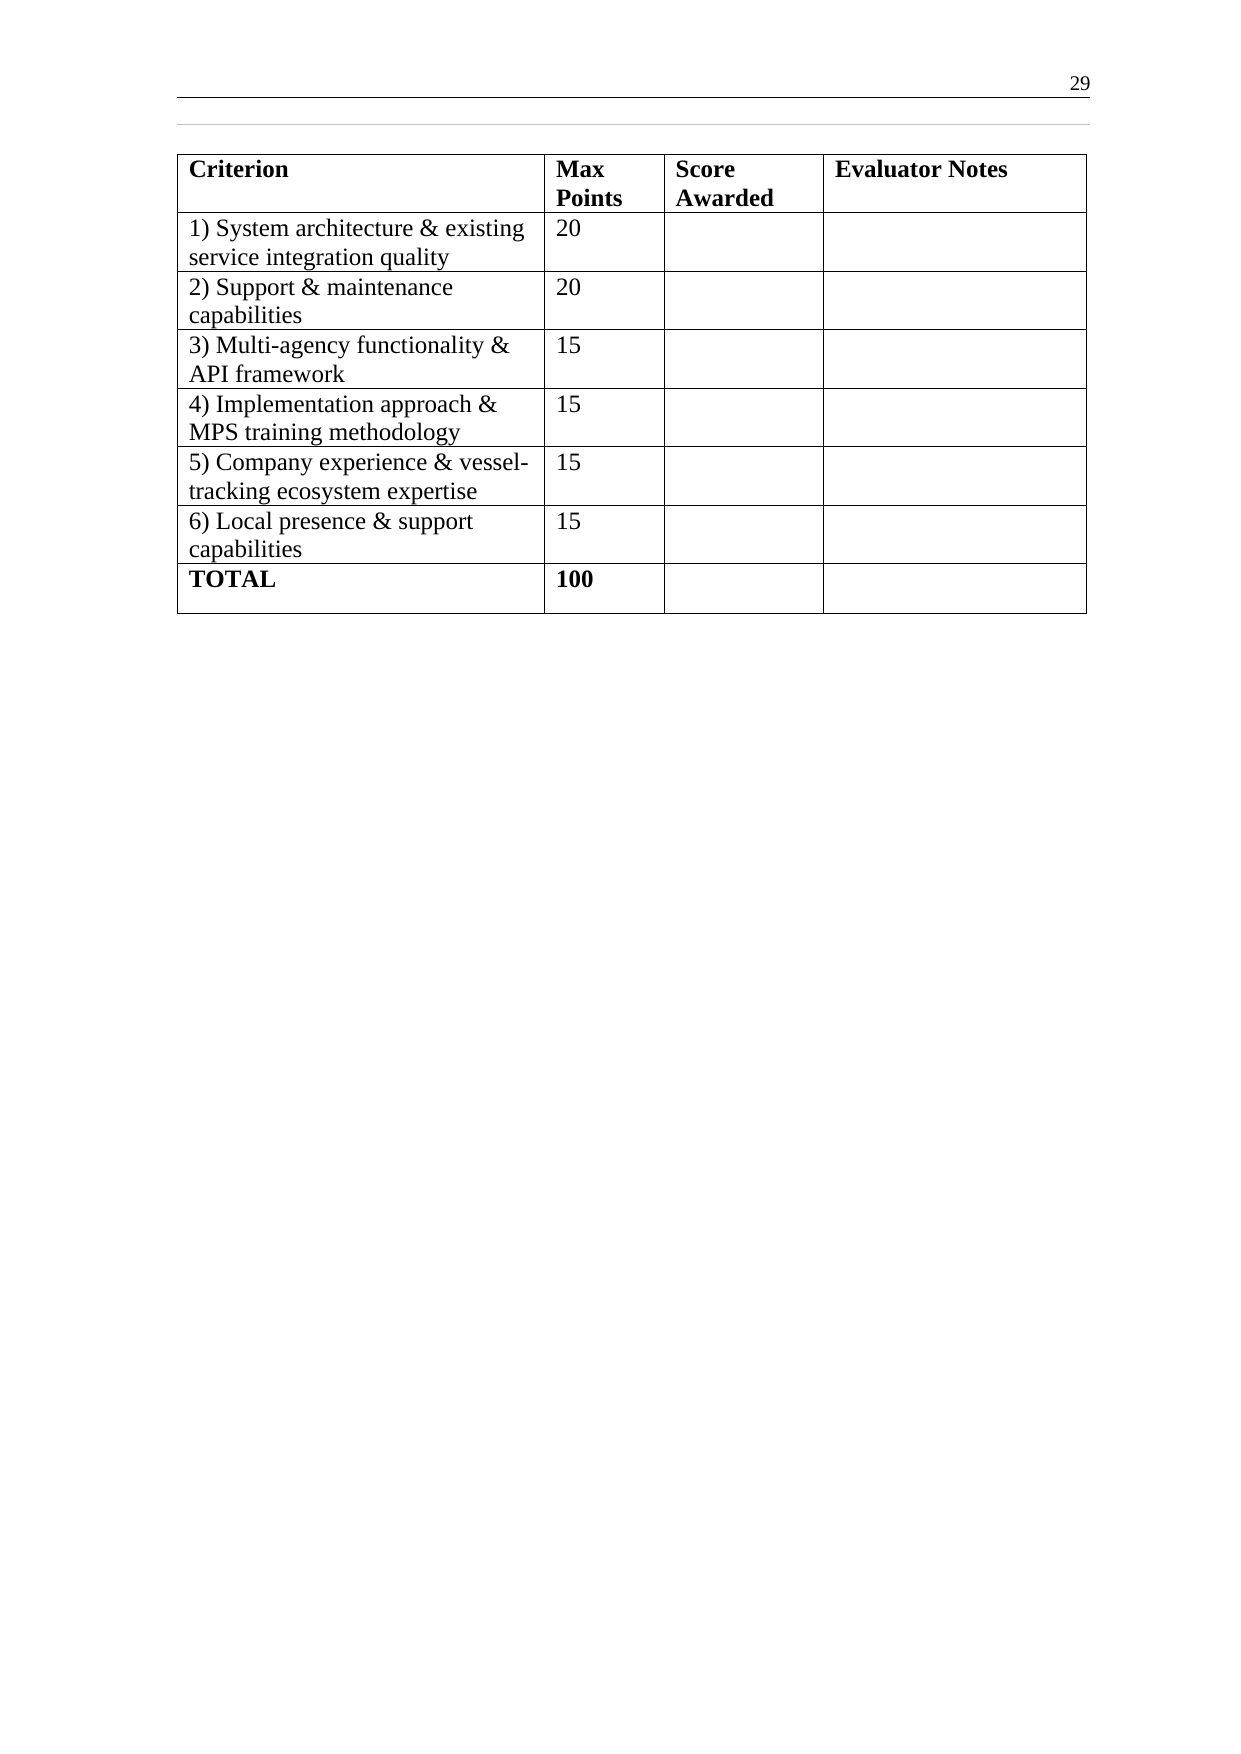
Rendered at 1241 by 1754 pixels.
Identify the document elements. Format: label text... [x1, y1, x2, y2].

table_cell [665, 272, 823, 329]
table_cell 20 [545, 213, 664, 271]
table_cell [665, 330, 823, 388]
table_cell [824, 330, 1086, 388]
table_header Criterion [178, 155, 544, 212]
table_header Evaluator Notes [824, 155, 1086, 212]
table_cell [824, 447, 1086, 505]
table_cell 1) System architecture & existing service integration quality [178, 213, 544, 271]
table_cell [824, 272, 1086, 329]
table_cell [824, 506, 1086, 563]
table_header Score Awarded [665, 155, 823, 212]
table_cell 2) Support & maintenance capabilities [178, 272, 544, 329]
table_cell [824, 389, 1086, 446]
table_cell [665, 213, 823, 271]
table_cell 15 [545, 506, 664, 563]
table_cell 3) Multi-agency functionality & API framework [178, 330, 544, 388]
table_cell 6) Local presence & support capabilities [178, 506, 544, 563]
table_cell [665, 506, 823, 563]
table_cell [665, 389, 823, 446]
table_cell 15 [545, 447, 664, 505]
table_cell [665, 447, 823, 505]
table_cell [665, 564, 823, 613]
table_cell 100 [545, 564, 664, 613]
table_cell TOTAL [178, 564, 544, 613]
table_cell [824, 213, 1086, 271]
table_cell [824, 564, 1086, 613]
table_cell 15 [545, 389, 664, 446]
table_cell 15 [545, 330, 664, 388]
table_cell 20 [545, 272, 664, 329]
table_cell 5) Company experience & vessel-tracking ecosystem expertise [178, 447, 544, 505]
table_cell 4) Implementation approach & MPS training methodology [178, 389, 544, 446]
table_header Max Points [545, 155, 664, 212]
